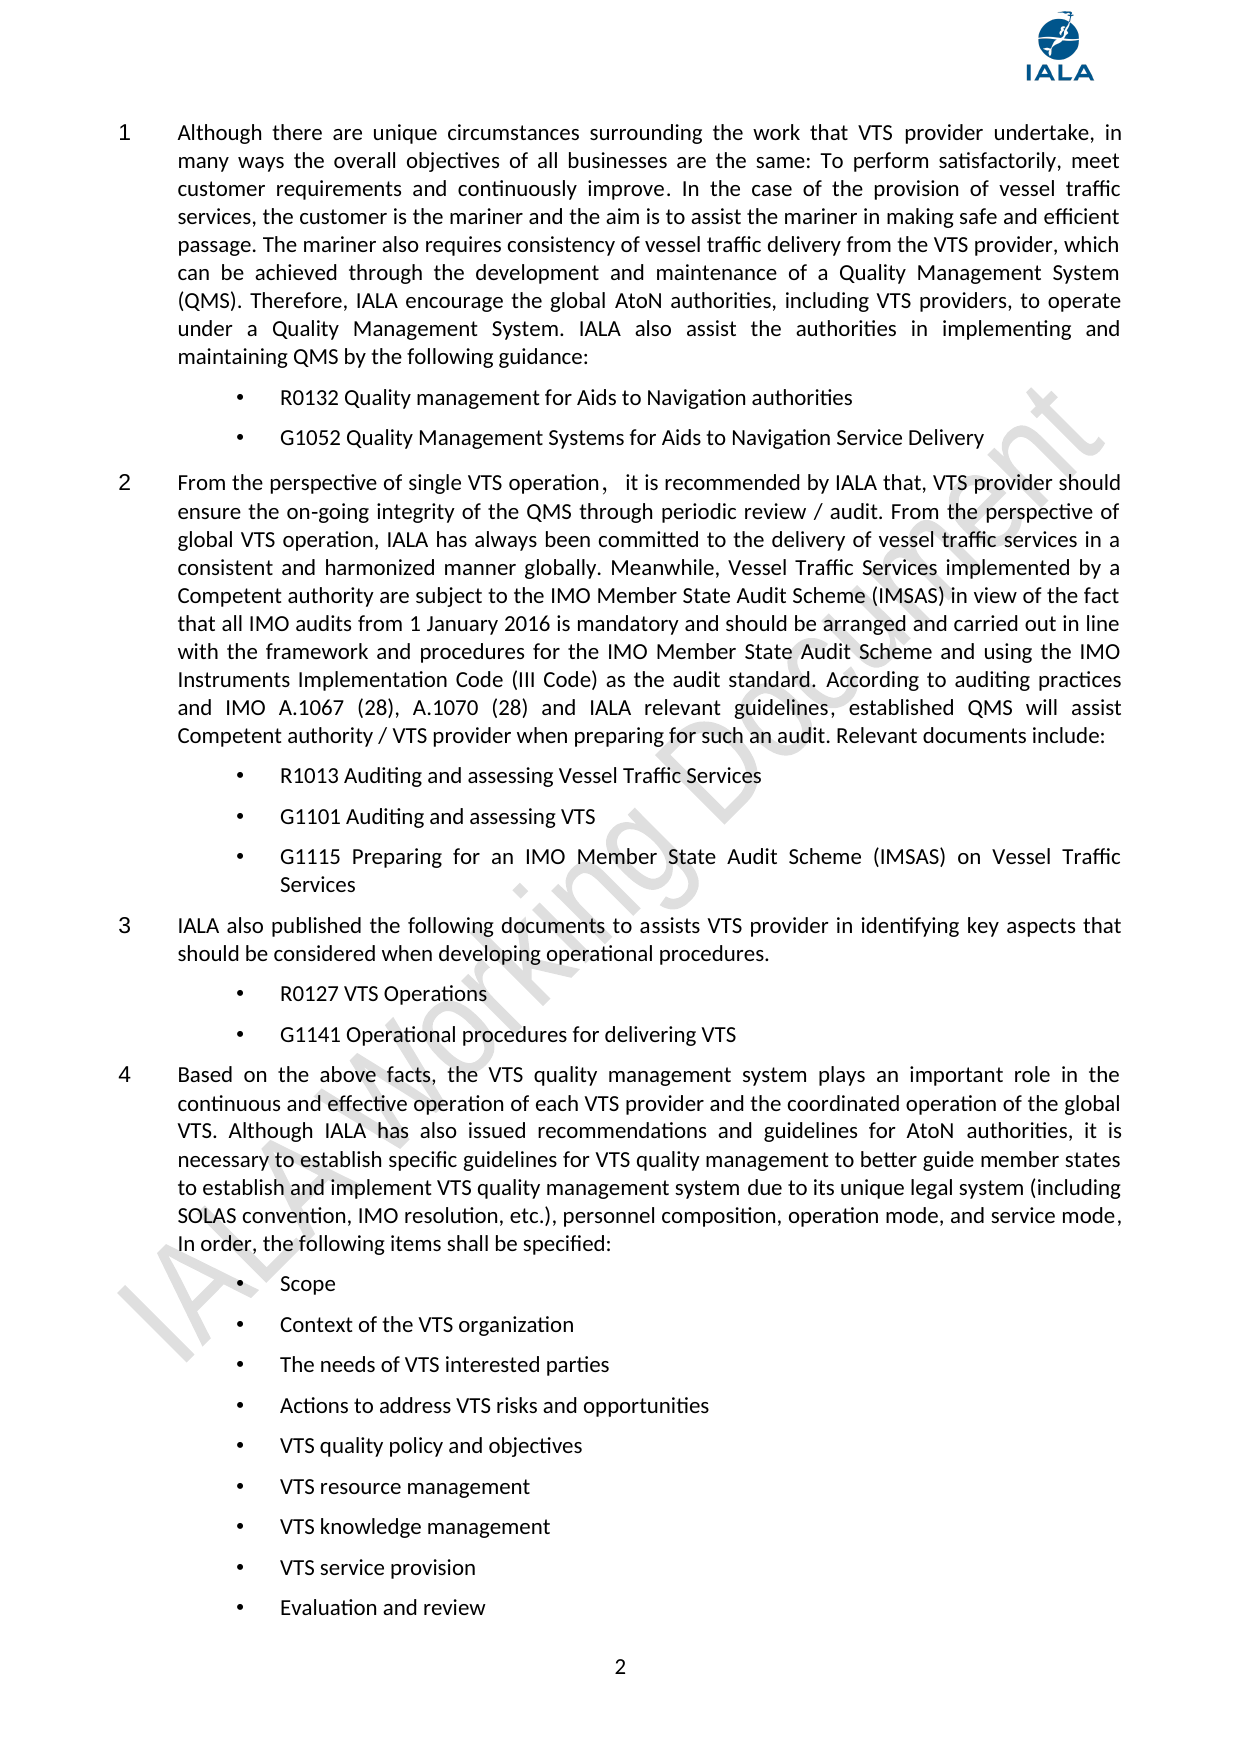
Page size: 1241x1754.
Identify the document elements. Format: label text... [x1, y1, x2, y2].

list G1141 Operational procedures for delivering VTS [236, 1020, 1122, 1048]
list R0127 VTS Operations [236, 979, 1122, 1008]
list R0132 Quality management for Aids to Navigation authorities [236, 383, 1122, 411]
list VTS service provision [236, 1553, 1122, 1581]
list Although there are unique circumstances surrounding the work that VTS provider undertake, in many ways the overall objectives of all businesses are the same: To perform satisfactorily, meet customer requirements and continuously improve. In the case of the provision of vessel traffic services, the customer is the mariner and the aim is to assist the mariner in making safe and efficient passage. The mariner also requires consistency of vessel traffic delivery from the VTS provider, which can be achieved through the development and maintenance of a Quality Management System (QMS). Therefore, IALA encourage the global AtoN authorities, including VTS providers, to operate under a Quality Management System. IALA also assist the authorities in implementing and maintaining QMS by the following guidance: [118, 118, 1122, 370]
list Context of the VTS organization [236, 1310, 1122, 1338]
list Actions to address VTS risks and opportunities [236, 1391, 1122, 1419]
list R1013 Auditing and assessing Vessel Traffic Services [236, 761, 1122, 789]
picture [1011, 3, 1106, 96]
list The needs of VTS interested parties [236, 1350, 1122, 1378]
list VTS resource management [236, 1472, 1122, 1500]
list Scope [236, 1269, 1122, 1297]
list VTS knowledge management [236, 1512, 1122, 1540]
list VTS quality policy and objectives [236, 1431, 1122, 1459]
list IALA also published the following documents to assists VTS provider in identifying key aspects that should be considered when developing operational procedures. [118, 911, 1122, 967]
list Evaluation and review [236, 1593, 1122, 1621]
list From the perspective of single VTS operation，it is recommended by IALA that, VTS provider should ensure the on‐going integrity of the QMS through periodic review / audit. From the perspective of global VTS operation, IALA has always been committed to the delivery of vessel traffic services in a consistent and harmonized manner globally. Meanwhile, Vessel Traffic Services implemented by a Competent authority are subject to the IMO Member State Audit Scheme (IMSAS) in view of the fact that all IMO audits from 1 January 2016 is mandatory and should be arranged and carried out in line with the framework and procedures for the IMO Member State Audit Scheme and using the IMO Instruments Implementation Code (III Code) as the audit standard. According to auditing practices and IMO A.1067 (28), A.1070 (28) and IALA relevant guidelines, established QMS will assist Competent authority / VTS provider when preparing for such an audit. Relevant documents include: [118, 464, 1122, 749]
list G1052 Quality Management Systems for Aids to Navigation Service Delivery [236, 423, 1122, 451]
list G1101 Auditing and assessing VTS [236, 802, 1122, 830]
list Based on the above facts, the VTS quality management system plays an important role in the continuous and effective operation of each VTS provider and the coordinated operation of the global VTS. Although IALA has also issued recommendations and guidelines for AtoN authorities, it is necessary to establish specific guidelines for VTS quality management to better guide member states to establish and implement VTS quality management system due to its unique legal system (including SOLAS convention, IMO resolution, etc.), personnel composition, operation mode, and service mode, In order, the following items shall be specified: [118, 1061, 1122, 1257]
list G1115 Preparing for an IMO Member State Audit Scheme (IMSAS) on Vessel Traffic Services [236, 842, 1122, 898]
